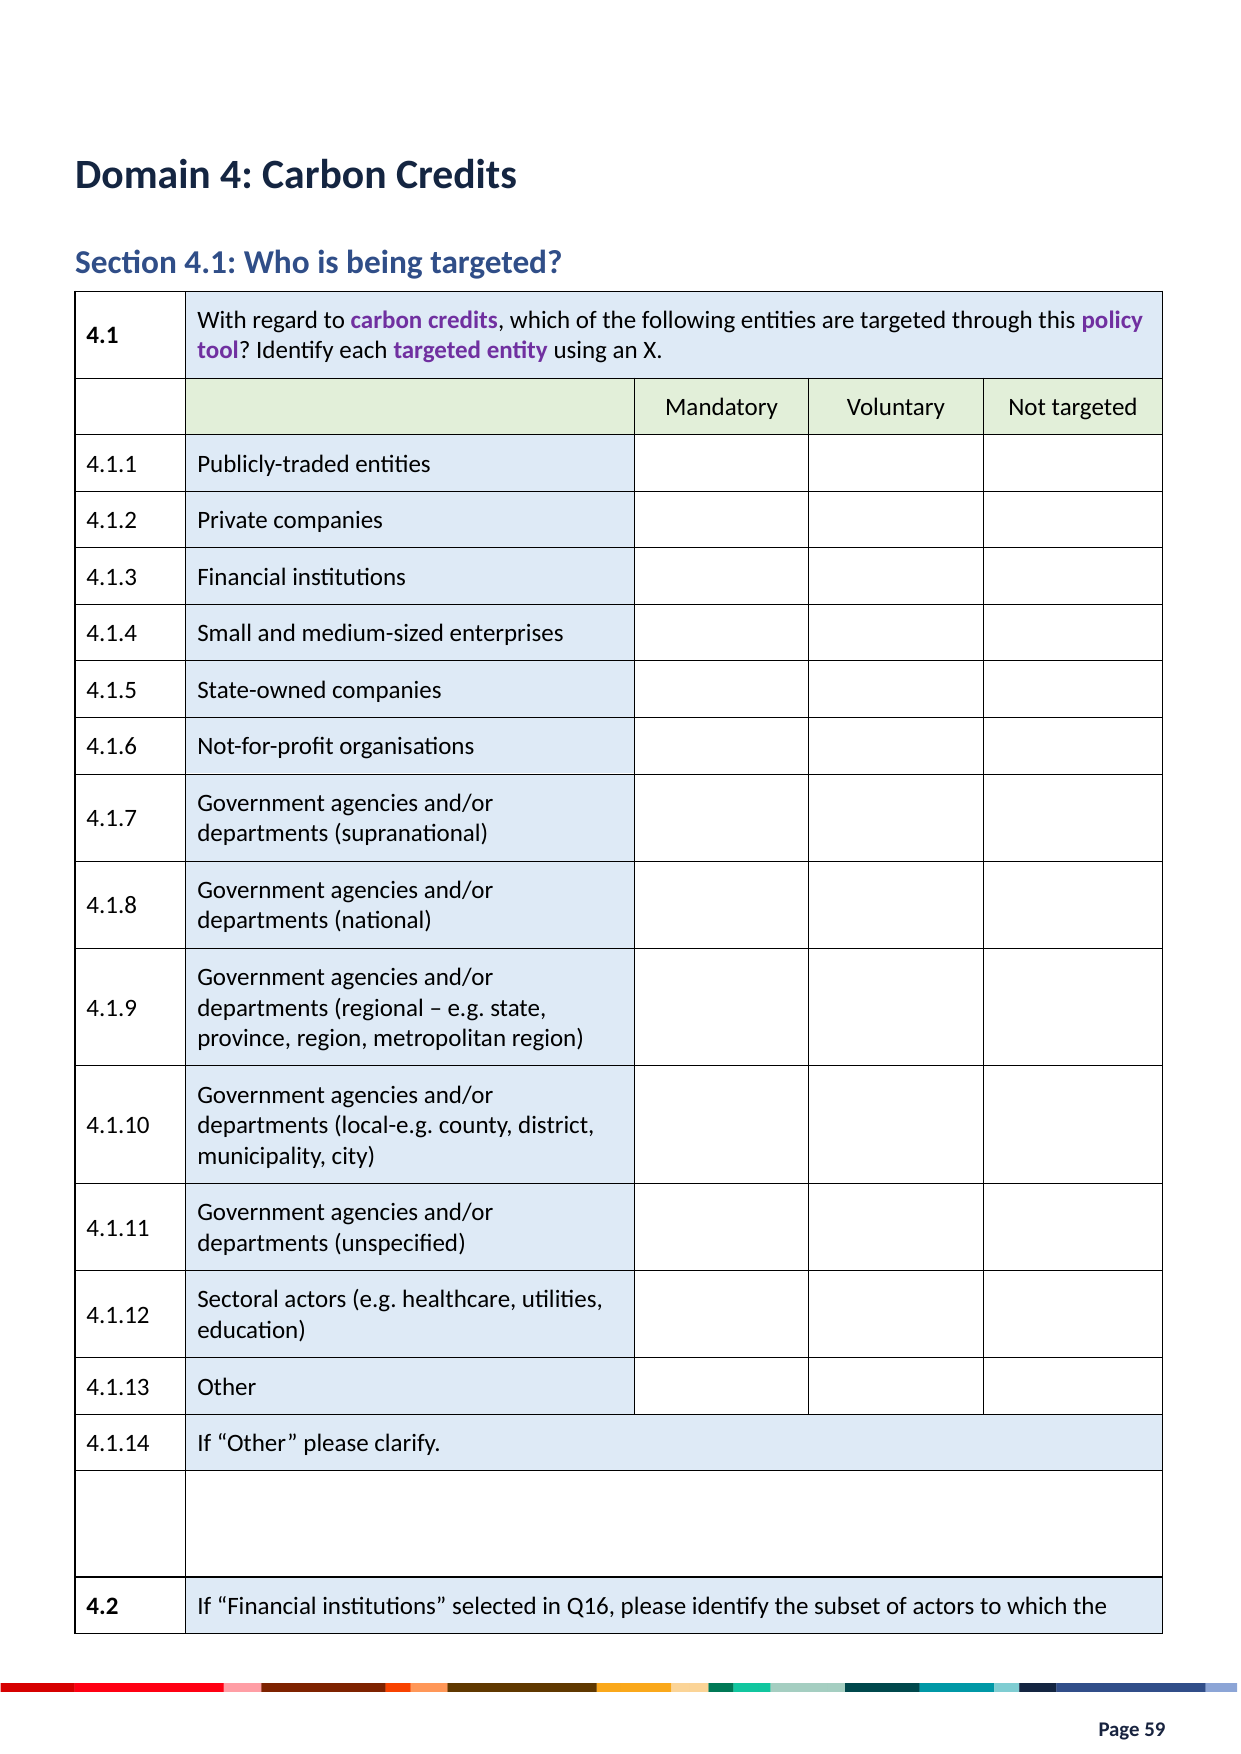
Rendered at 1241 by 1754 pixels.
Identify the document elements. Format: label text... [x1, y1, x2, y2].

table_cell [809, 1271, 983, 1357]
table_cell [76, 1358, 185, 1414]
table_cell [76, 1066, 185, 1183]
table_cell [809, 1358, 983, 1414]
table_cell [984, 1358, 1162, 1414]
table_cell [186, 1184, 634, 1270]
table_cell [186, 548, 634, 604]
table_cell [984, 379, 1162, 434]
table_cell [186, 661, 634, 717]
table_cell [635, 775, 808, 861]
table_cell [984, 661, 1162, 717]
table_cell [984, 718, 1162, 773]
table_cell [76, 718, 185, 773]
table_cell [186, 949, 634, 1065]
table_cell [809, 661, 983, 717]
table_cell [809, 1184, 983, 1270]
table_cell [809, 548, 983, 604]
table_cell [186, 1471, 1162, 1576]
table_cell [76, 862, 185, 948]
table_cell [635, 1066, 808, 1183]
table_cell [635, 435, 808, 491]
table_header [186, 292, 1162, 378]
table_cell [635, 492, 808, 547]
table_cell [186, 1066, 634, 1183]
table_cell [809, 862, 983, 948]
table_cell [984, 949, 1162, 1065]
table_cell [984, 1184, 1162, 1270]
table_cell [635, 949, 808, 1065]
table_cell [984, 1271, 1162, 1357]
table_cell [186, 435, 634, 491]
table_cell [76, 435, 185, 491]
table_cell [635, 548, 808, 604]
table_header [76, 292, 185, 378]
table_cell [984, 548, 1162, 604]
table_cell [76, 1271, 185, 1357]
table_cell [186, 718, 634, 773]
subtitle Domain 4: Carbon Credits [75, 148, 1165, 199]
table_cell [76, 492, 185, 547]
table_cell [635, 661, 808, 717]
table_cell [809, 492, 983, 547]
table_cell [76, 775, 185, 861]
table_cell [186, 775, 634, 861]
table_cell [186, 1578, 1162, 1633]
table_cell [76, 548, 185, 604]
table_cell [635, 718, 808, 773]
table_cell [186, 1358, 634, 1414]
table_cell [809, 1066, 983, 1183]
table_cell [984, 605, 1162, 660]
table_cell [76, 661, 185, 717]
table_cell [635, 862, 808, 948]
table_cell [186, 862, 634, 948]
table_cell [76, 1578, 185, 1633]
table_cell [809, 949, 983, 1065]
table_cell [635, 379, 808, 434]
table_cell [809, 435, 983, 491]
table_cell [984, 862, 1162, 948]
subtitle Section 4.1: Who is being targeted? [75, 241, 1165, 282]
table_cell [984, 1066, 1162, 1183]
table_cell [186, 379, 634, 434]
picture [0, 1683, 1236, 1692]
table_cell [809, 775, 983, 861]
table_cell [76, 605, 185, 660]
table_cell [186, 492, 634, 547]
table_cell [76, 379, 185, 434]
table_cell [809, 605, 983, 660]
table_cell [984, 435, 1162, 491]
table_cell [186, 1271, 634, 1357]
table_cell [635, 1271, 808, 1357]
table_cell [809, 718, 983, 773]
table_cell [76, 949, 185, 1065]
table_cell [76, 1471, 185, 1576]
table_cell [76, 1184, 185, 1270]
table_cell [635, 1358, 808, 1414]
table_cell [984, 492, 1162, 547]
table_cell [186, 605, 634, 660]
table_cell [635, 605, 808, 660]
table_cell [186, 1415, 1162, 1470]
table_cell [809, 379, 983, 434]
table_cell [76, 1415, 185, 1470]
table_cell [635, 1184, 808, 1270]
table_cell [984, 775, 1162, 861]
